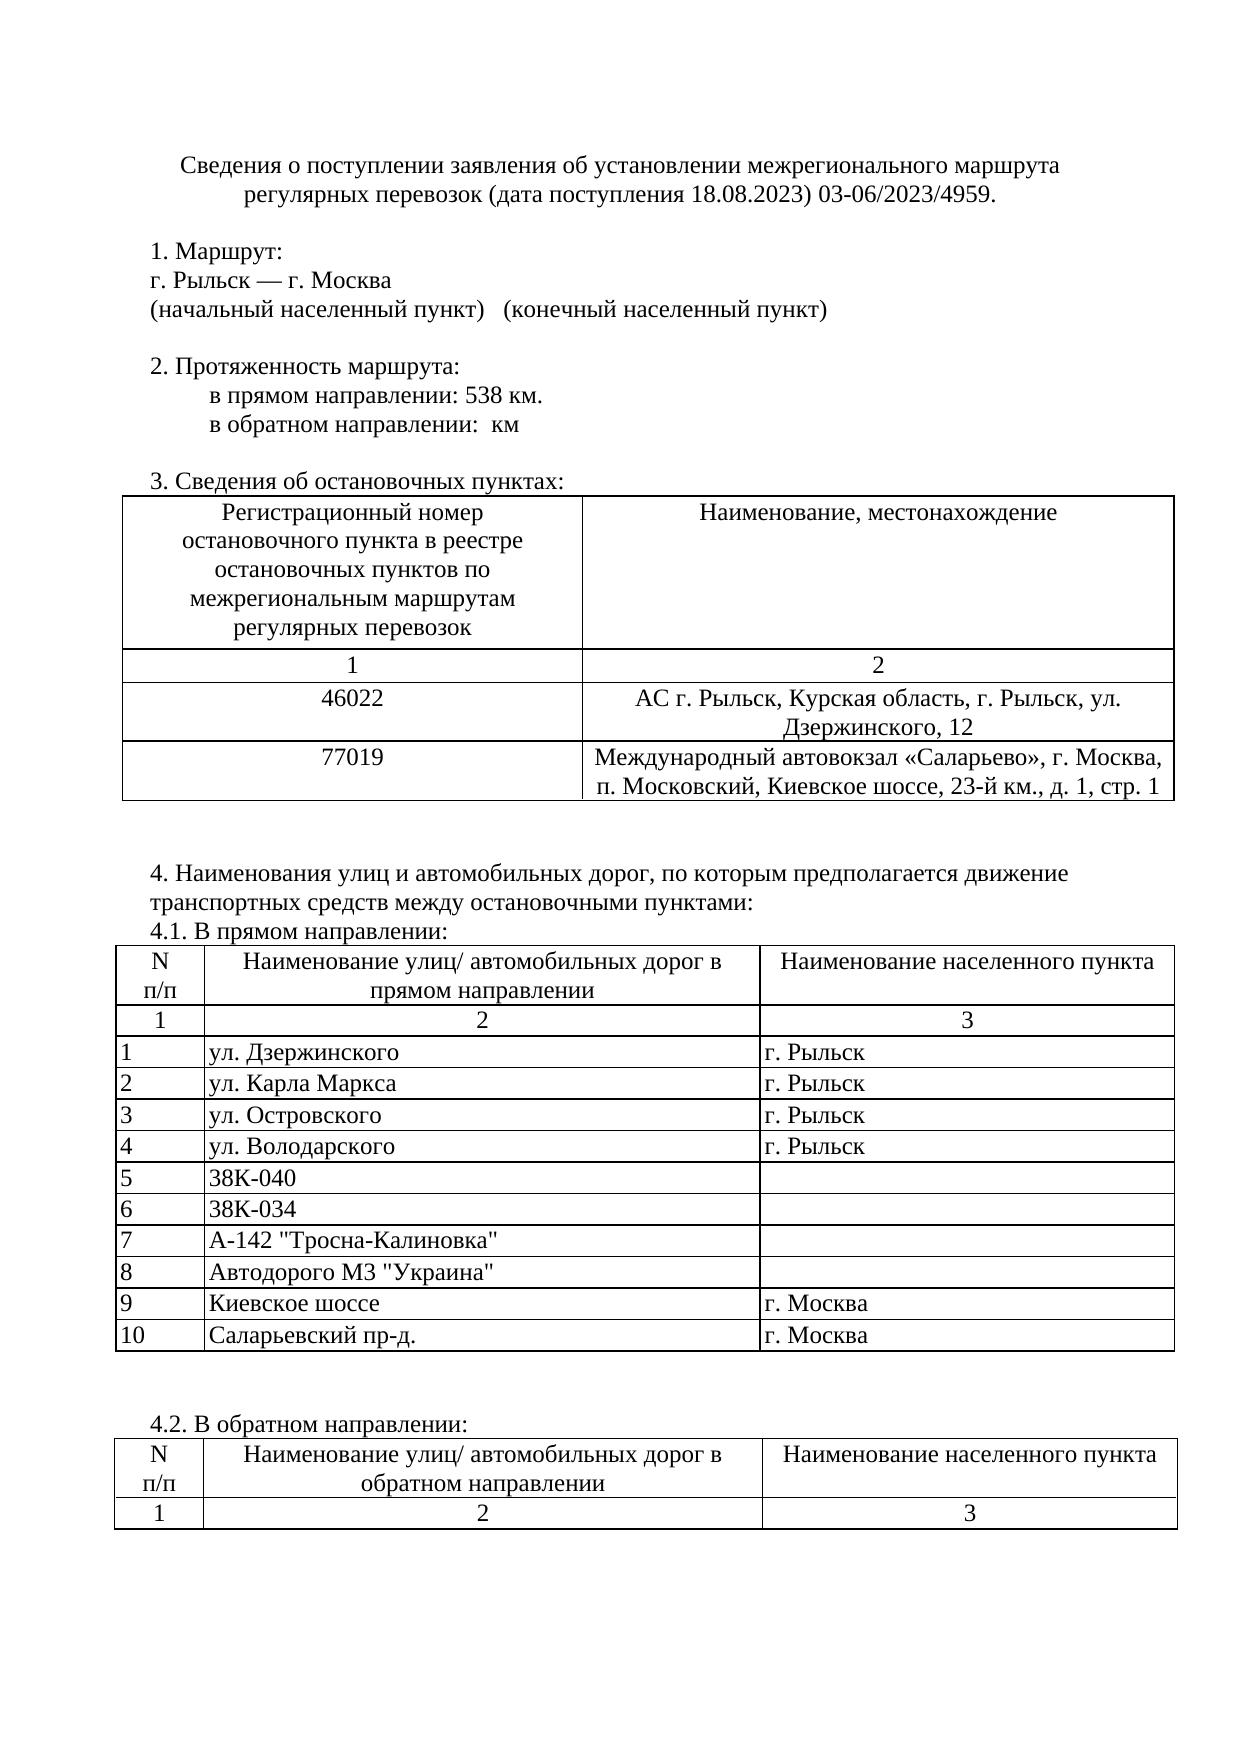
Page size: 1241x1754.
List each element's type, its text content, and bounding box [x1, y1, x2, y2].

text 3. Сведения об остановочных пунктах: [150, 466, 1090, 495]
table_header Наименование населенного пункта [761, 946, 1174, 1004]
table_cell Киевское шоссе [205, 1289, 759, 1318]
table_cell г. Рыльск [761, 1037, 1174, 1067]
table_cell 38К-040 [205, 1163, 759, 1193]
table_cell Международный автовокзал «Саларьево», г. Москва, п. Московский, Киевское шоссе, 23-й км., д. 1, стр. 1 [583, 742, 1173, 799]
table_cell 1 [123, 650, 582, 681]
table_cell ул. Дзержинского [205, 1037, 759, 1067]
table_cell А-142 "Тросна-Калиновка" [205, 1226, 759, 1256]
table_cell 77019 [123, 742, 582, 799]
table_cell Саларьевский пр-д. [205, 1320, 759, 1350]
table_cell 1 [117, 1037, 204, 1067]
table_header N п/п [117, 946, 204, 1004]
table_cell 7 [117, 1226, 204, 1256]
table_header Наименование населенного пункта [763, 1439, 1177, 1497]
text в прямом направлении: 538 км. [150, 380, 1090, 409]
table_header Регистрационный номер остановочного пункта в реестре остановочных пунктов по межрегиональным маршрутам регулярных перевозок [123, 497, 582, 648]
table_cell Автодорого М3 "Украина" [205, 1257, 759, 1287]
table_cell г. Москва [761, 1320, 1174, 1350]
text 2. Протяженность маршрута: [150, 351, 1090, 380]
table_cell 5 [117, 1163, 204, 1193]
table_cell 6 [117, 1194, 204, 1224]
table_cell 8 [117, 1257, 204, 1287]
table_cell 2 [204, 1498, 762, 1528]
table_cell 2 [205, 1006, 759, 1035]
table_header Наименование улиц/ автомобильных дорог в прямом направлении [205, 946, 759, 1004]
table_cell 4 [117, 1131, 204, 1161]
table_cell 3 [761, 1006, 1174, 1035]
table_cell ул. Карла Маркса [205, 1068, 759, 1098]
table_cell ул. Островского [205, 1100, 759, 1130]
table_cell 2 [117, 1068, 204, 1098]
table_cell 1 [117, 1006, 204, 1035]
table_cell г. Рыльск [761, 1100, 1174, 1130]
table_cell ул. Володарского [205, 1131, 759, 1161]
text 4.2. В обратном направлении: [150, 1409, 1090, 1438]
table_cell г. Москва [761, 1289, 1174, 1318]
table_cell АС г. Рыльск, Курская область, г. Рыльск, ул. Дзержинского, 12 [583, 683, 1173, 740]
table_cell [761, 1226, 1174, 1256]
table_cell 1 [115, 1498, 203, 1528]
text г. Рыльск — г. Москва [150, 265, 1090, 294]
text Сведения о поступлении заявления об установлении межрегионального маршрута регулярных перевозок (дата поступления 18.08.2023) 03-06/2023/4959. [150, 150, 1090, 207]
table_header Наименование, местонахождение [583, 497, 1173, 648]
table_cell [761, 1163, 1174, 1193]
table_cell 10 [117, 1320, 204, 1350]
text 4. Наименования улиц и автомобильных дорог, по которым предполагается движение транспортных средств между остановочными пунктами: [150, 858, 1090, 916]
table_cell [761, 1257, 1174, 1287]
table_cell г. Рыльск [761, 1131, 1174, 1161]
text (начальный населенный пункт) (конечный населенный пункт) [150, 294, 1090, 322]
table_cell [761, 1194, 1174, 1224]
text в обратном направлении: км [150, 409, 1090, 437]
table_cell 2 [583, 650, 1173, 681]
table_cell 38К-034 [205, 1194, 759, 1224]
text 4.1. В прямом направлении: [150, 916, 1090, 945]
table_cell г. Рыльск [761, 1068, 1174, 1098]
text 1. Маршрут: [150, 236, 1090, 265]
table_header N п/п [115, 1439, 203, 1497]
table_cell 3 [763, 1497, 1177, 1528]
table_header Наименование улиц/ автомобильных дорог в обратном направлении [204, 1439, 762, 1497]
table_cell 9 [117, 1289, 204, 1318]
table_cell 46022 [123, 683, 582, 740]
table_cell 3 [117, 1100, 204, 1130]
